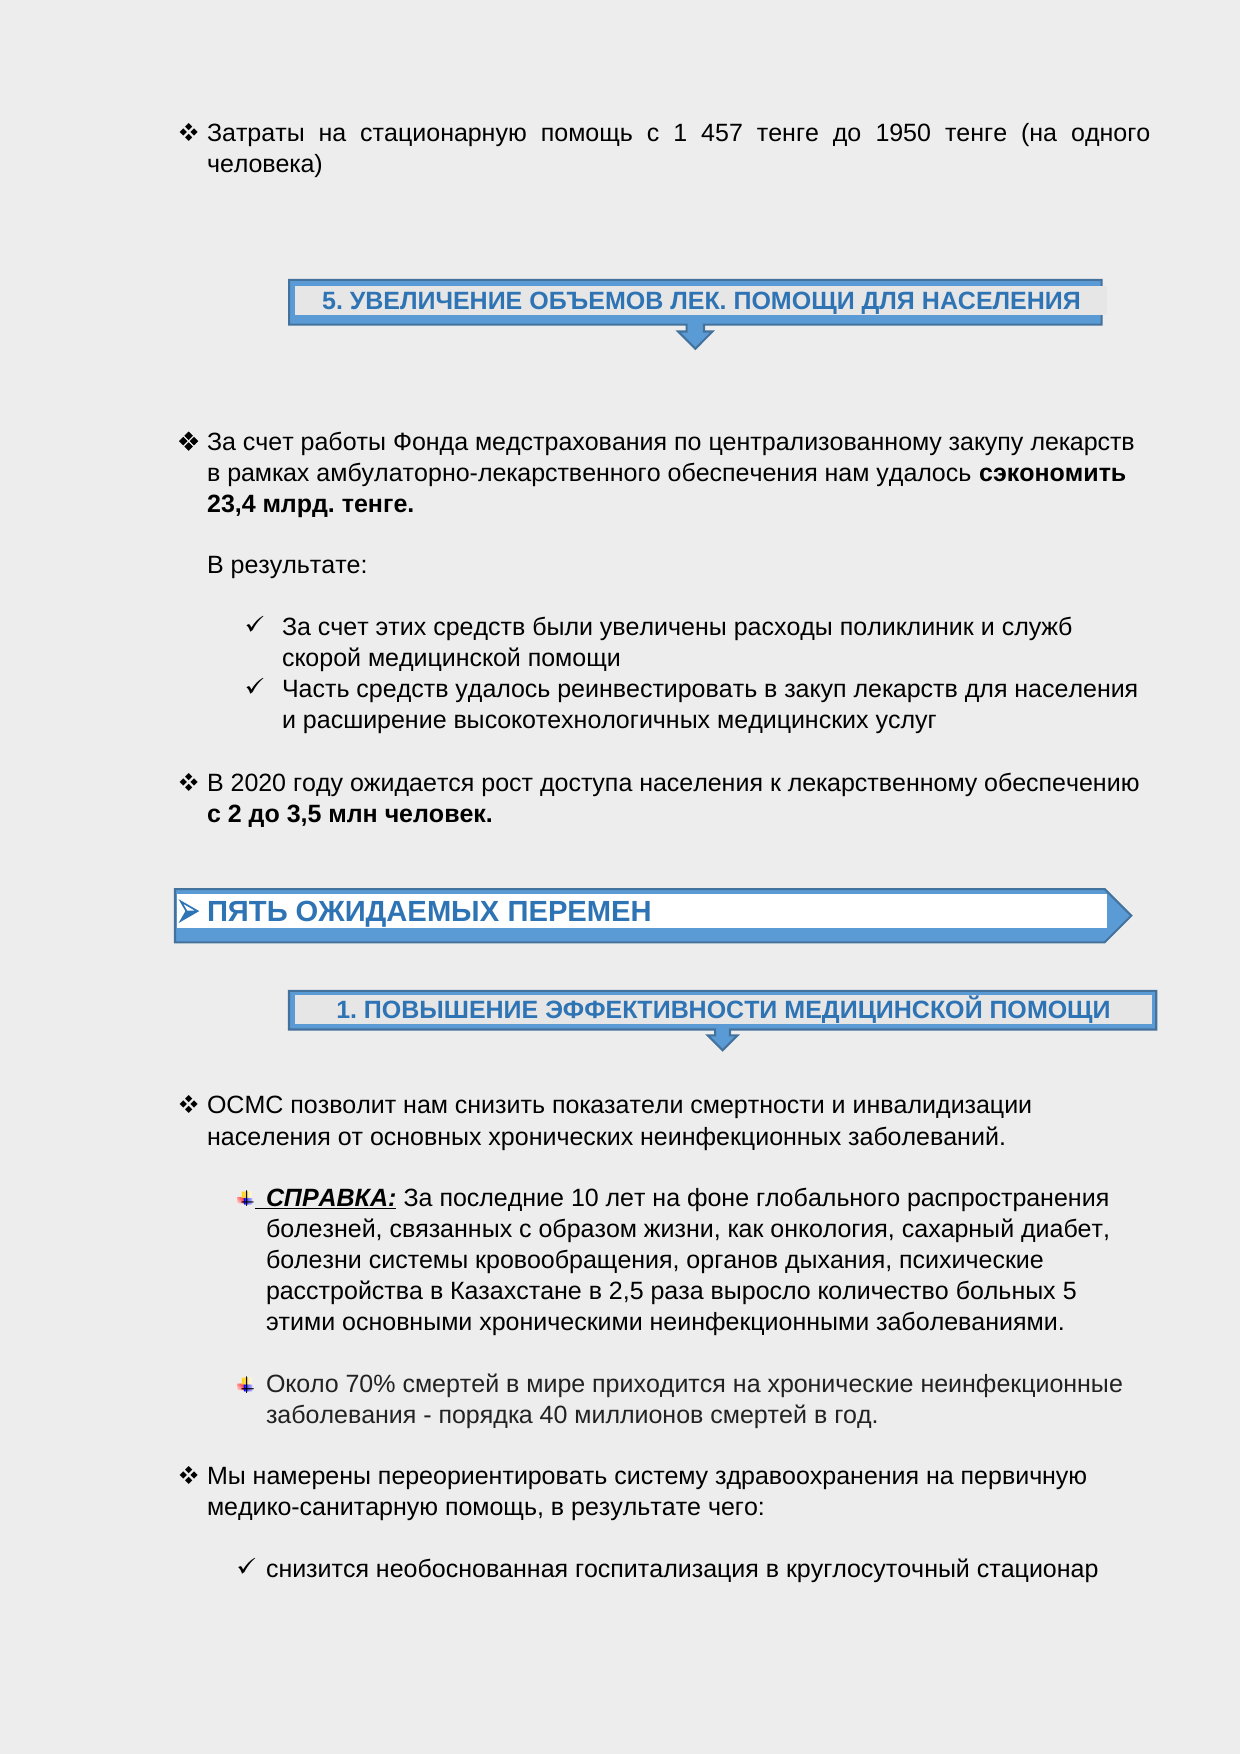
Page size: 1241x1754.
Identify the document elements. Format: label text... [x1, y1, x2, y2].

text 1. ПОВЫШЕНИЕ ЭФФЕКТИВНОСТИ МЕДИЦИНСКОЙ ПОМОЩИ [295, 995, 1152, 1024]
list Затраты на стационарную помощь с 1 457 тенге до 1950 тенге (на одного человека) [177, 118, 1152, 178]
list За счет этих средств были увеличены расходы поликлиник и служб скорой медицинской помощи [244, 612, 1152, 672]
text 5. УВЕЛИЧЕНИЕ ОБЪЕМОВ ЛЕК. ПОМОЩИ ДЛЯ НАСЕЛЕНИЯ [295, 286, 1107, 315]
list СПРАВКА: За последние 10 лет на фоне глобального распространения болезней, связанных с образом жизни, как онкология, сахарный диабет, болезни системы кровообращения, органов дыхания, психические расстройства в Казахстане в 2,5 раза выросло количество больных 5 этими основными хроническими неинфекционными заболеваниями. [236, 1183, 1152, 1336]
picture [237, 1189, 254, 1206]
list В 2020 году ожидается рост доступа населения к лекарственному обеспечению с 2 до 3,5 млн человек. [177, 768, 1152, 827]
list Около 70% смертей в мире приходится на хронические неинфекционные заболевания - порядка 40 миллионов смертей в год. [236, 1369, 1152, 1459]
list ПЯТЬ ОЖИДАЕМЫХ перемен [177, 894, 1107, 928]
list Часть средств удалось реинвестировать в закуп лекарств для населения и расширение высокотехнологичных медицинских услуг [244, 674, 1152, 734]
list За счет работы Фонда медстрахования по централизованному закупу лекарств в рамках амбулаторно-лекарственного обеспечения нам удалось сэкономить 23,4 млрд. тенге. [177, 427, 1152, 548]
list Мы намерены переориентировать систему здравоохранения на первичную медико-санитарную помощь, в результате чего: [177, 1461, 1152, 1521]
picture [237, 1375, 254, 1393]
list снизится необоснованная госпитализация в круглосуточный стационар [236, 1554, 1152, 1583]
list ОСМС позволит нам снизить показатели смертности и инвалидизации населения от основных хронических неинфекционных заболеваний. [177, 1090, 1152, 1180]
list В результате: [207, 550, 1152, 579]
